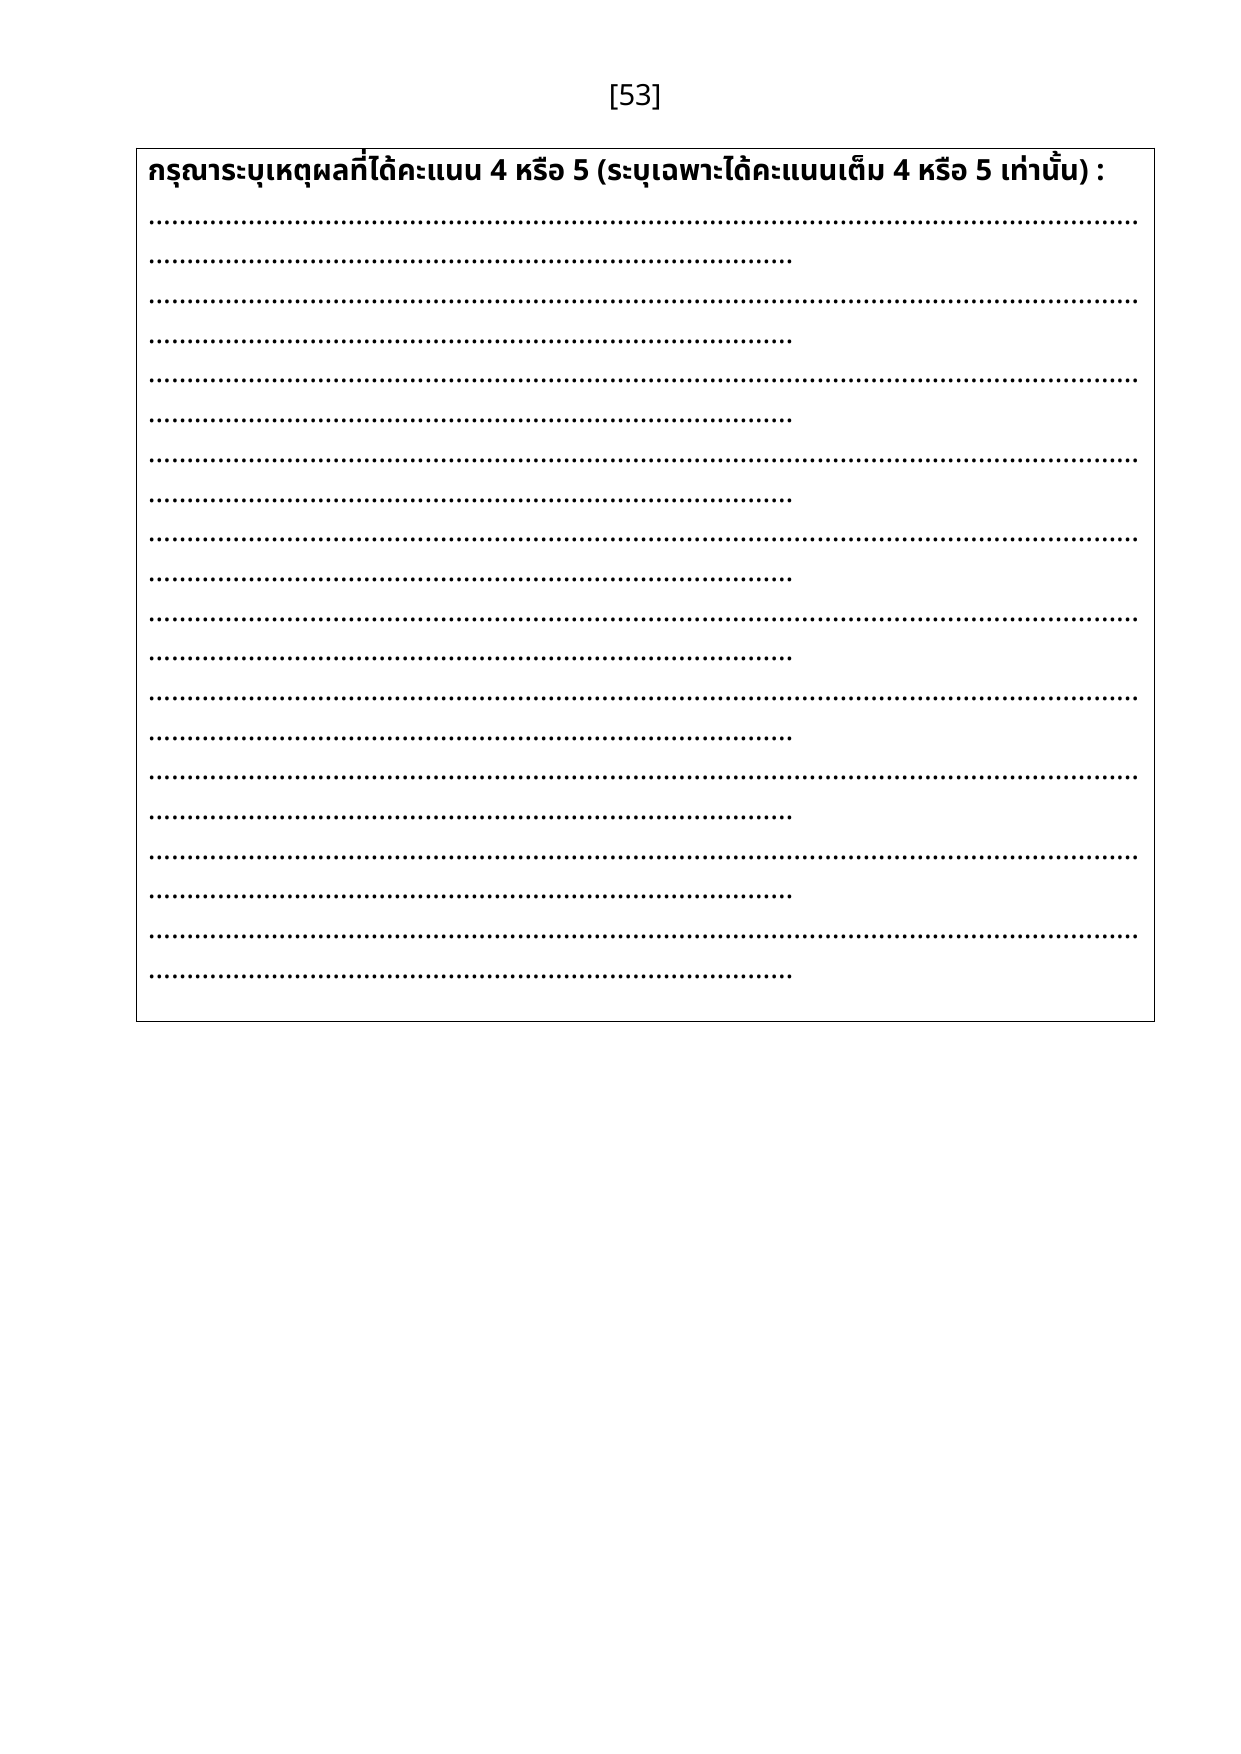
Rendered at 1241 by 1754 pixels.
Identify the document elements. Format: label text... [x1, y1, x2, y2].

table_cell กรุณาระบุเหตุผลที่ได้คะแนน 4 หรือ 5 (ระบุเฉพาะได้คะแนนเต็ม 4 หรือ 5 เท่านั้น) : …………………………………………………………………………………………………………………………………………………………………………………………… …………………………………………………………………………………………………………………………………………………………………………………………… …………………………………………………………………………………………………………………………………………………………………………………………… …………………………………………………………………………………………………………………………………………………………………………………………… …………………………………………………………………………………………………………………………………………………………………………………………… …………………………………………………………………………………………………………………………………………………………………………………………… …………………………………………………………………………………………………………………………………………………………………………………………… …………………………………………………………………………………………………………………………………………………………………………………………… …………………………………………………………………………………………………………………………………………………………………………………………… …………………………………………………………………………………………………………………………………………………………………………………………… [137, 149, 1154, 1021]
